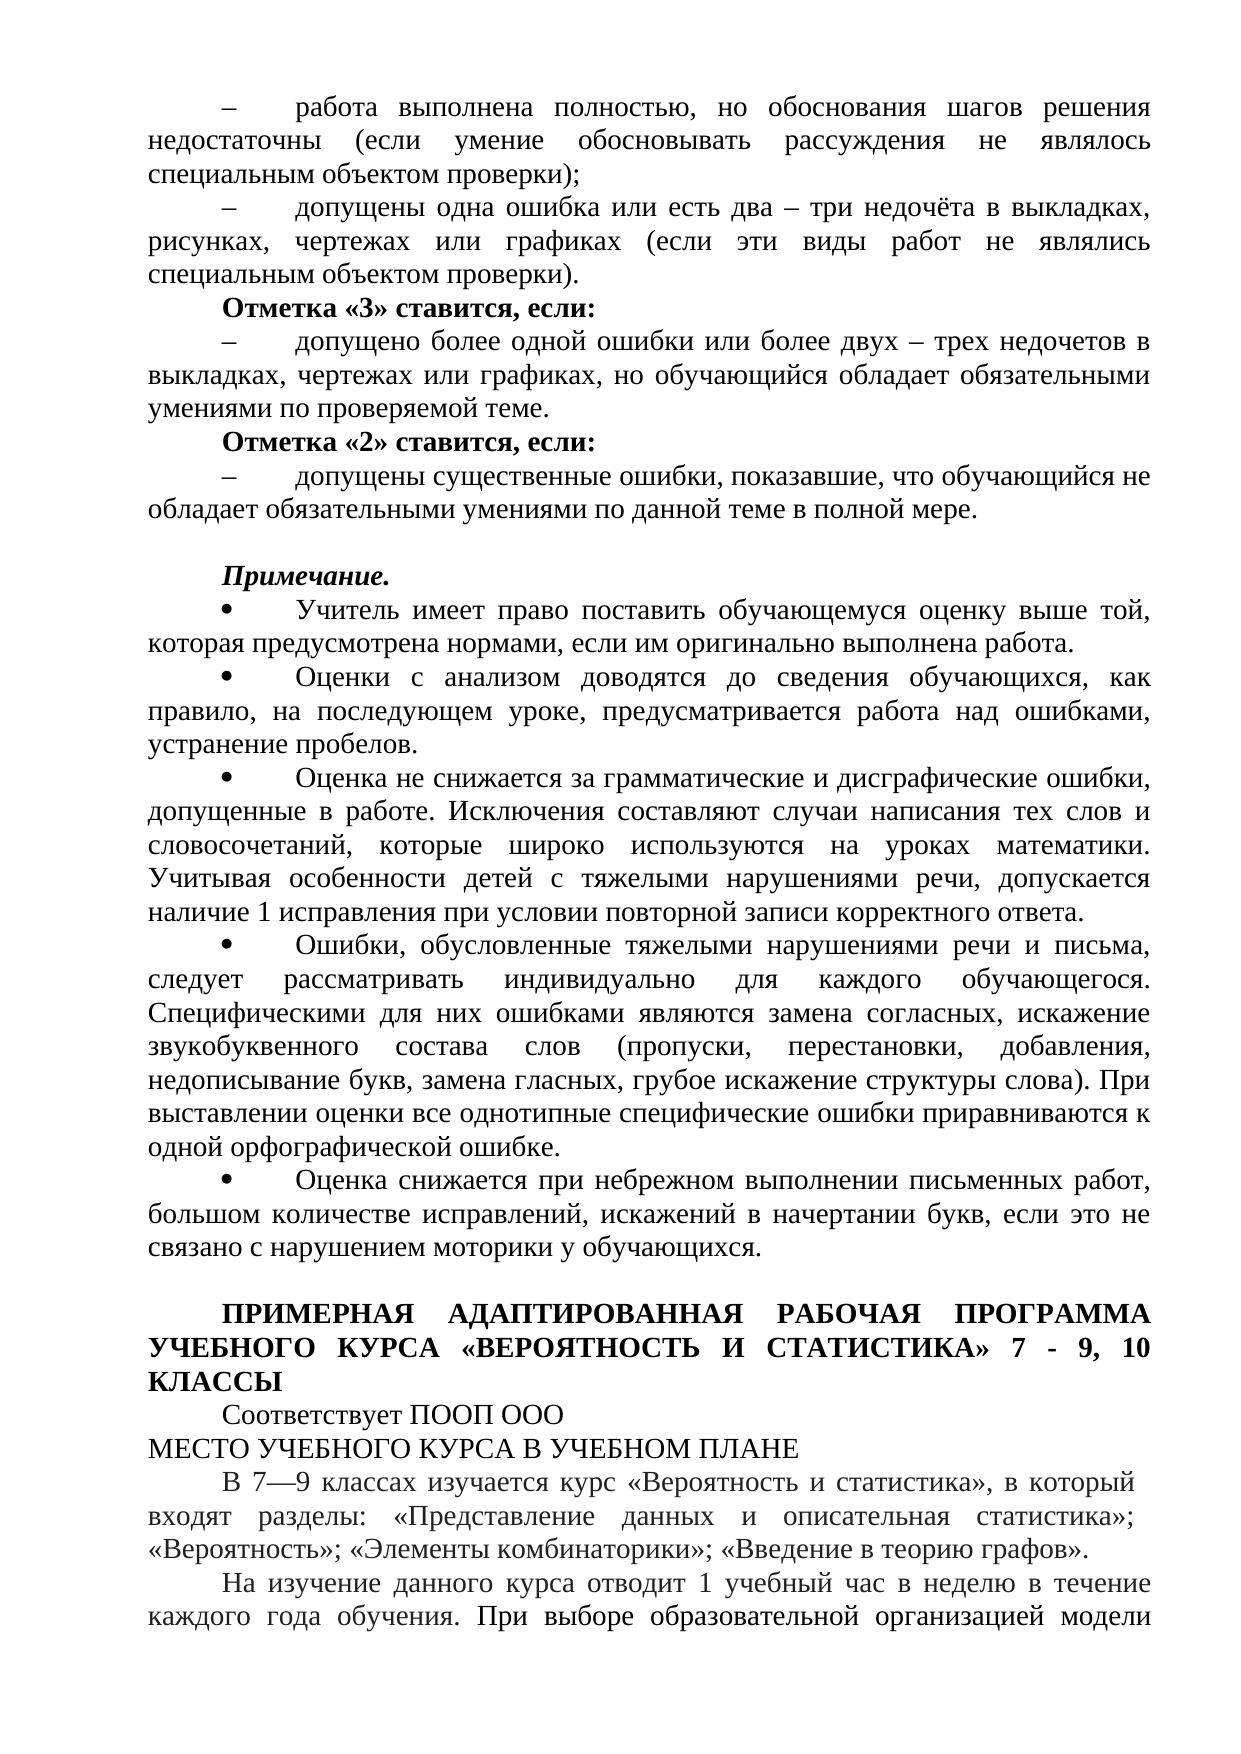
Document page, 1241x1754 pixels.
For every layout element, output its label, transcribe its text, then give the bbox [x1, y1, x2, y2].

text Примечание. [148, 558, 1152, 592]
text МЕСТО УЧЕБНОГО КУРСА В УЧЕБНОМ ПЛАНЕ [148, 1431, 1152, 1464]
list Оценки с анализом доводятся до сведения обучающихся, как правило, на последующем уроке, предусматривается работа над ошибками, устранение пробелов. [148, 659, 1152, 760]
list Оценка не снижается за грамматические и дисграфические ошибки, допущенные в работе. Исключения составляют случаи написания тех слов и словосочетаний, которые широко используются на уроках математики. Учитывая особенности детей с тяжелыми нарушениями речи, допускается наличие 1 исправления при условии повторной записи корректного ответа. [148, 760, 1152, 927]
list Учитель имеет право поставить обучающемуся оценку выше той, которая предусмотрена нормами, если им оригинально выполнена работа. [148, 592, 1152, 659]
text В 7—9 классах изучается курс «Вероятность и статистика», в который входят разделы: «Представление данных и описательная статистика»; «Вероятность»; «Элементы комбинаторики»; «Введение в теорию графов». [148, 1464, 1136, 1565]
list работа выполнена полностью, но обоснования шагов решения недостаточны (если умение обосновывать рассуждения не являлось специальным объектом проверки); [148, 89, 1152, 189]
text Отметка «2» ставится, если: [148, 424, 1152, 458]
text Отметка «3» ставится, если: [148, 290, 1152, 323]
text Соответствует ПООП ООО [148, 1397, 1152, 1431]
list допущено более одной ошибки или более двух – трех недочетов в выкладках, чертежах или графиках, но обучающийся обладает обязательными умениями по проверяемой теме. [148, 323, 1152, 424]
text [148, 1565, 1152, 1632]
list Оценка снижается при небрежном выполнении письменных работ, большом количестве исправлений, искажений в начертании букв, если это не связано с нарушением моторики у обучающихся. [148, 1162, 1152, 1263]
text ПРИМЕРНАЯ АДАПТИРОВАННАЯ РАБОЧАЯ ПРОГРАММА УЧЕБНОГО КУРСА «ВЕРОЯТНОСТЬ И СТАТИСТИКА» 7 - 9, 10 КЛАССЫ [148, 1297, 1152, 1397]
list допущены одна ошибка или есть два – три недочёта в выкладках, рисунках, чертежах или графиках (если эти виды работ не являлись специальным объектом проверки). [148, 189, 1152, 290]
list допущены существенные ошибки, показавшие, что обучающийся не обладает обязательными умениями по данной теме в полной мере. [148, 458, 1152, 525]
list Ошибки, обусловленные тяжелыми нарушениями речи и письма, следует рассматривать индивидуально для каждого обучающегося. Специфическими для них ошибками являются замена согласных, искажение звукобуквенного состава слов (пропуски, перестановки, добавления, недописывание букв, замена гласных, грубое искажение структуры слова). При выставлении оценки все однотипные специфические ошибки приравниваются к одной орфографической ошибке. [148, 927, 1152, 1162]
